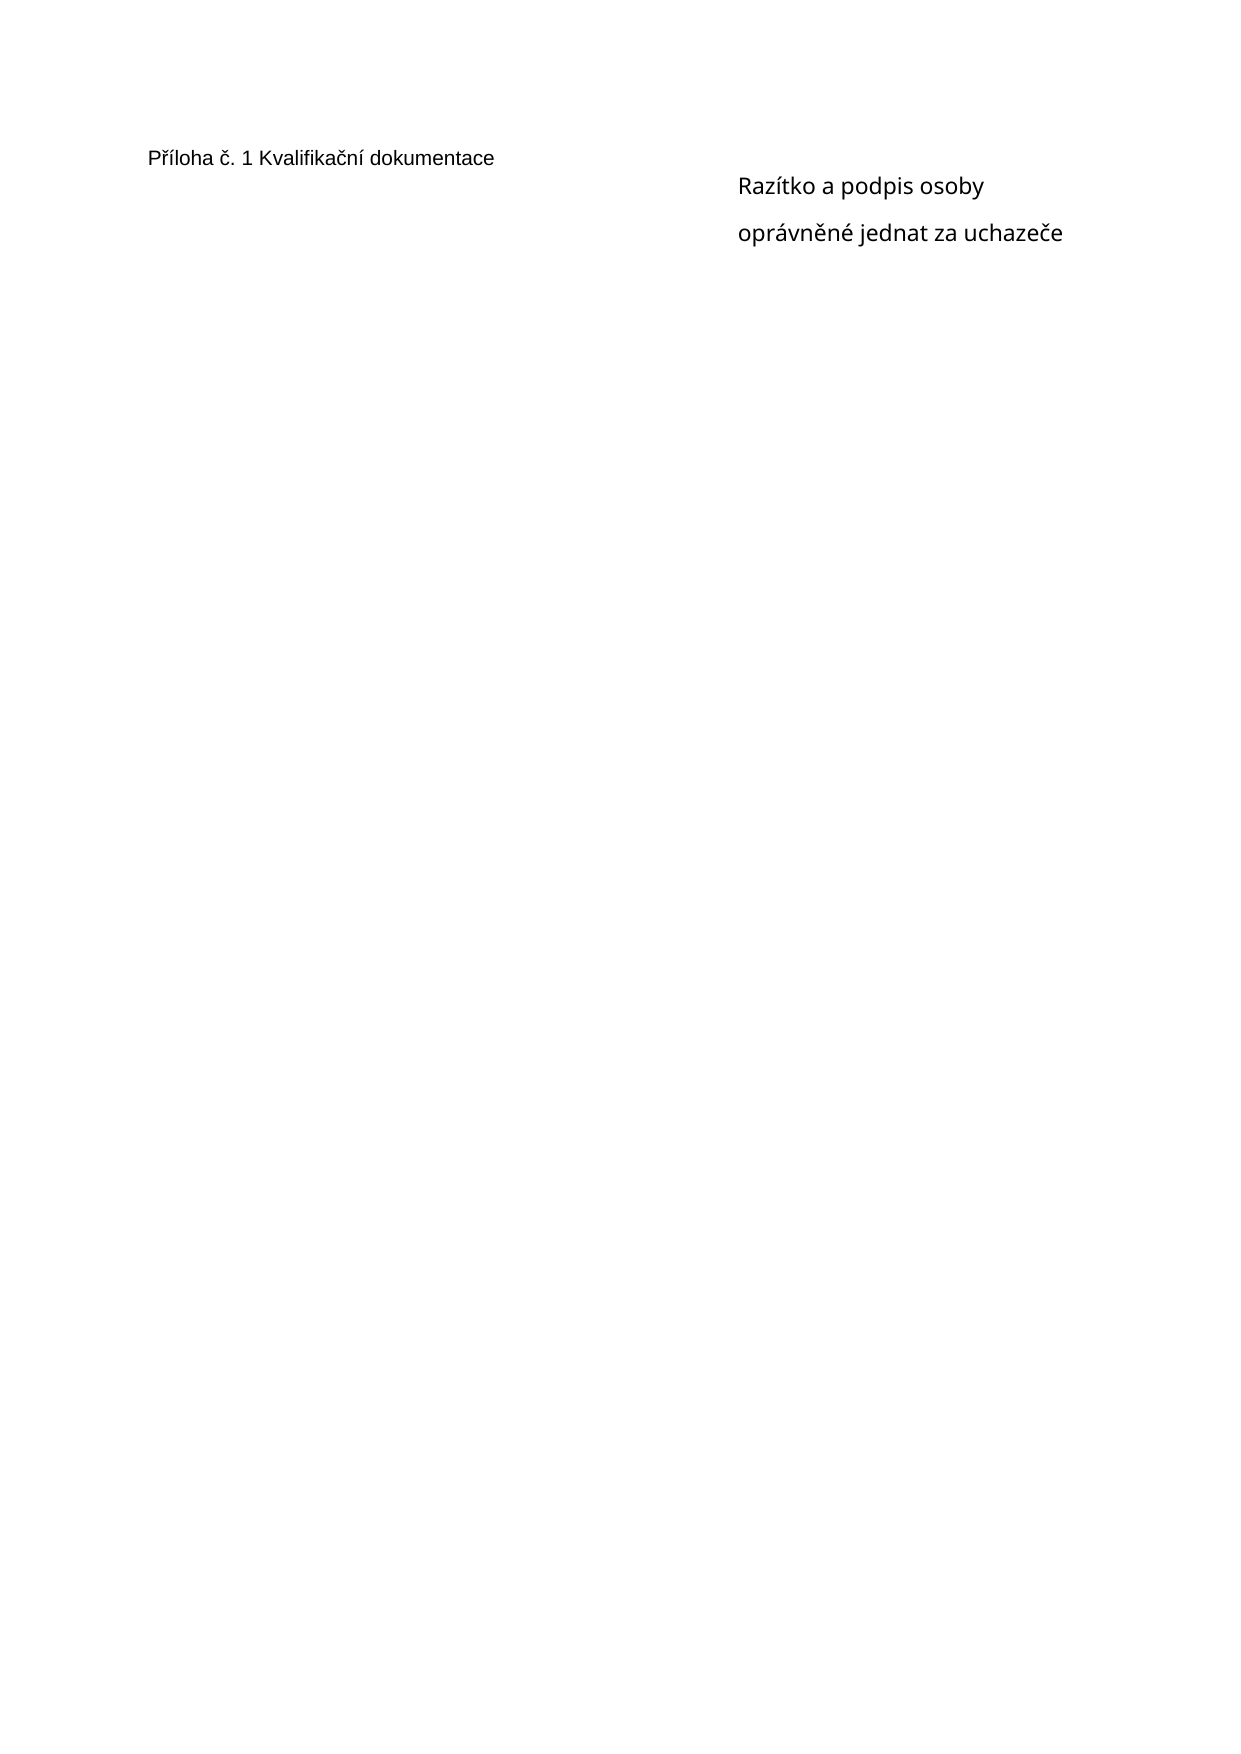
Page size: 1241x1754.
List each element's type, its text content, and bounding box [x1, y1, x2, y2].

text Razítko a podpis osoby oprávněné jednat za uchazeče [738, 170, 1092, 248]
